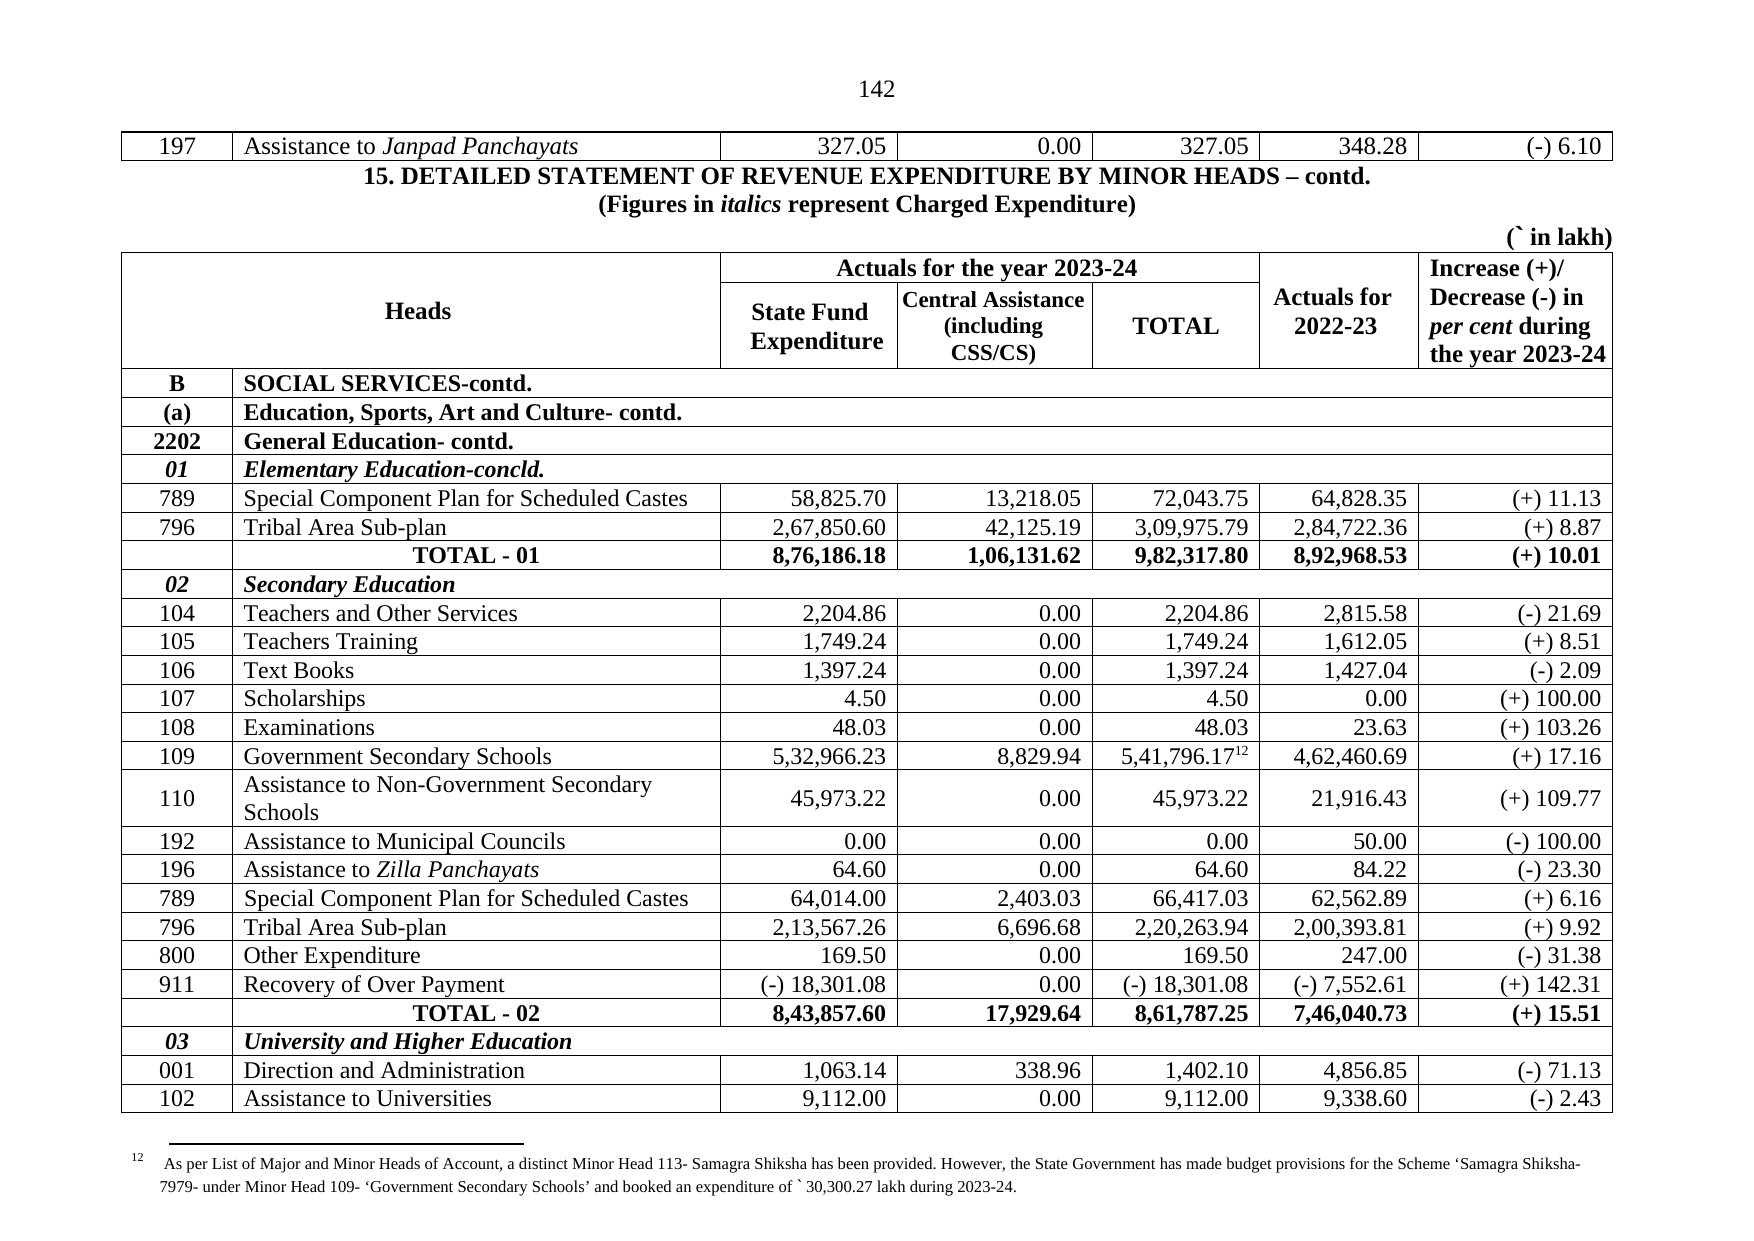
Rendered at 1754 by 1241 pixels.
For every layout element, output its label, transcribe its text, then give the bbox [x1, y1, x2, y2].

table_cell 2,20,263.94 [1093, 913, 1259, 940]
table_cell (+) 109.77 [1419, 770, 1612, 826]
table_cell 5,41,796.17 [1093, 742, 1259, 769]
table_cell 2,204.86 [1093, 599, 1259, 626]
table_cell SOCIAL SERVICES-contd. [233, 369, 1612, 397]
table_cell Teachers and Other Services [233, 599, 720, 626]
table_cell (a) [122, 398, 232, 426]
table_cell 58,825.70 [721, 484, 897, 512]
table_cell 8,43,857.60 [721, 999, 897, 1026]
table_cell Direction and Administration [233, 1056, 720, 1083]
table_cell 1,612.05 [1260, 627, 1418, 655]
table_cell Tribal Area Sub-plan [233, 513, 720, 540]
table_cell (-) 2.43 [1419, 1085, 1612, 1112]
table_cell 0.00 [1260, 685, 1418, 712]
table_cell 2202 [122, 427, 232, 454]
table_header Actuals for the year 2023-24 [721, 253, 1259, 282]
table_cell 800 [122, 941, 232, 969]
table_cell 0.00 [721, 827, 897, 854]
table_cell 0.00 [898, 1085, 1092, 1112]
table_cell 1,749.24 [721, 627, 897, 655]
table_cell 1,06,131.62 [898, 541, 1092, 569]
table_cell Scholarships [233, 685, 720, 712]
table_cell 0.00 [898, 713, 1092, 741]
table_cell (-) 23.30 [1419, 855, 1612, 883]
table_cell 108 [122, 713, 232, 741]
table_cell 1,063.14 [721, 1056, 897, 1083]
table_cell 66,417.03 [1093, 884, 1259, 912]
table_cell 8,76,186.18 [721, 541, 897, 569]
table_cell 1,397.24 [721, 656, 897, 683]
table_cell 1,749.24 [1093, 627, 1259, 655]
table_cell 105 [122, 627, 232, 655]
table_cell [122, 999, 232, 1026]
table_cell 48.03 [721, 713, 897, 741]
table_cell 0.00 [898, 855, 1092, 883]
table_cell 789 [122, 484, 232, 512]
table_cell 911 [122, 970, 232, 997]
table_cell 2,13,567.26 [721, 913, 897, 940]
table_cell 9,112.00 [1093, 1085, 1259, 1112]
table_cell 62,562.89 [1260, 884, 1418, 912]
table_cell (-) 6.10 [1419, 133, 1612, 160]
table_cell 327.05 [1093, 133, 1259, 160]
table_cell State Fund Expenditure [721, 283, 897, 368]
table_cell (-) 31.38 [1419, 941, 1612, 969]
table_cell 64.60 [1093, 855, 1259, 883]
table_cell (+) 17.16 [1419, 742, 1612, 769]
table_cell 0.00 [898, 656, 1092, 683]
table_cell (+) 8.51 [1419, 627, 1612, 655]
table_cell (+) 142.31 [1419, 970, 1612, 997]
table_cell Other Expenditure [233, 941, 720, 969]
table_cell 106 [122, 656, 232, 683]
table_cell 7,46,040.73 [1260, 999, 1418, 1026]
table_cell 2,00,393.81 [1260, 913, 1418, 940]
table_cell 64.60 [721, 855, 897, 883]
table_cell 0.00 [898, 133, 1092, 160]
table_cell 796 [122, 913, 232, 940]
table_cell Education, Sports, Art and Culture- contd. [233, 398, 1612, 426]
table_cell (-) 21.69 [1419, 599, 1612, 626]
table_cell 21,916.43 [1260, 770, 1418, 826]
table_cell 3,09,975.79 [1093, 513, 1259, 540]
table_cell Assistance to Universities [233, 1085, 720, 1112]
table_cell 64,828.35 [1260, 484, 1418, 512]
table_cell 789 [122, 884, 232, 912]
table_cell 169.50 [1093, 941, 1259, 969]
table_cell TOTAL - 02 [233, 999, 720, 1026]
table_cell (+) 9.92 [1419, 913, 1612, 940]
table_cell 2,67,850.60 [721, 513, 897, 540]
table_header Increase (+)/ Decrease (-) in per cent during the year 2023-24 [1419, 253, 1612, 368]
table_cell 2,204.86 [721, 599, 897, 626]
table_cell 1,427.04 [1260, 656, 1418, 683]
table_cell 327.05 [721, 133, 897, 160]
table_cell General Education- contd. [233, 427, 1612, 454]
table_cell (-) 2.09 [1419, 656, 1612, 683]
table_cell 0.00 [898, 827, 1092, 854]
table_cell 9,82,317.80 [1093, 541, 1259, 569]
table_cell Text Books [233, 656, 720, 683]
table_cell Recovery of Over Payment [233, 970, 720, 997]
table_cell (+) 15.51 [1419, 999, 1612, 1026]
table_cell Assistance to Zilla Panchayats [233, 855, 720, 883]
table_cell 02 [122, 570, 232, 597]
table_cell 01 [122, 455, 232, 483]
table_cell (-) 71.13 [1419, 1056, 1612, 1083]
table_cell 42,125.19 [898, 513, 1092, 540]
table_cell 0.00 [898, 970, 1092, 997]
table_cell 13,218.05 [898, 484, 1092, 512]
text (Figures in italics represent Charged Expenditure) [122, 189, 1612, 218]
table_cell (+) 8.87 [1419, 513, 1612, 540]
table_cell 4.50 [721, 685, 897, 712]
table_cell (+) 103.26 [1419, 713, 1612, 741]
table_cell 72,043.75 [1093, 484, 1259, 512]
table_cell Tribal Area Sub-plan [233, 913, 720, 940]
table_cell Special Component Plan for Scheduled Castes [233, 884, 720, 912]
table_cell 110 [122, 770, 232, 826]
table_cell (-) 100.00 [1419, 827, 1612, 854]
table_cell 17,929.64 [898, 999, 1092, 1026]
table_cell Assistance to Non-Government Secondary Schools [233, 770, 720, 826]
table_cell 197 [122, 133, 232, 160]
table_cell (+) 100.00 [1419, 685, 1612, 712]
text 15. DETAILED STATEMENT OF REVENUE EXPENDITURE BY MINOR HEADS – contd. [122, 161, 1612, 189]
table_cell 6,696.68 [898, 913, 1092, 940]
table_cell 0.00 [898, 770, 1092, 826]
table_cell 348.28 [1260, 133, 1418, 160]
table_cell 9,112.00 [721, 1085, 897, 1112]
table_cell 23.63 [1260, 713, 1418, 741]
table_cell 03 [122, 1027, 232, 1055]
table_cell 796 [122, 513, 232, 540]
table_cell 9,338.60 [1260, 1085, 1418, 1112]
table_cell 2,403.03 [898, 884, 1092, 912]
table_cell 4,62,460.69 [1260, 742, 1418, 769]
table_cell (+) 10.01 [1419, 541, 1612, 569]
table_cell 247.00 [1260, 941, 1418, 969]
table_cell 169.50 [721, 941, 897, 969]
table_cell 5,32,966.23 [721, 742, 897, 769]
table_cell 196 [122, 855, 232, 883]
table_cell (-) 18,301.08 [1093, 970, 1259, 997]
table_cell 001 [122, 1056, 232, 1083]
table_cell 2,815.58 [1260, 599, 1418, 626]
table_cell 102 [122, 1085, 232, 1112]
table_cell Special Component Plan for Scheduled Castes [233, 484, 720, 512]
table_cell 0.00 [898, 599, 1092, 626]
table_cell (+) 11.13 [1419, 484, 1612, 512]
table_cell Secondary Education [233, 570, 1612, 597]
table_cell (-) 18,301.08 [721, 970, 897, 997]
table_cell Assistance to Janpad Panchayats [233, 133, 720, 160]
table_cell 338.96 [898, 1056, 1092, 1083]
text (` in lakh) [169, 218, 1612, 252]
table_cell 107 [122, 685, 232, 712]
table_cell 4.50 [1093, 685, 1259, 712]
table_cell Government Secondary Schools [233, 742, 720, 769]
table_cell University and Higher Education [233, 1027, 1612, 1055]
table_cell B [122, 369, 232, 397]
table_cell 0.00 [1093, 827, 1259, 854]
table_cell Examinations [233, 713, 720, 741]
table_cell 192 [122, 827, 232, 854]
table_cell 84.22 [1260, 855, 1418, 883]
table_cell 45,973.22 [1093, 770, 1259, 826]
table_cell (-) 7,552.61 [1260, 970, 1418, 997]
table_cell 48.03 [1093, 713, 1259, 741]
table_cell 8,829.94 [898, 742, 1092, 769]
table_cell 45,973.22 [721, 770, 897, 826]
table_cell 0.00 [898, 941, 1092, 969]
table_cell Elementary Education-concld. [233, 455, 1612, 483]
table_cell 109 [122, 742, 232, 769]
table_header Heads [122, 253, 720, 368]
table_cell 1,402.10 [1093, 1056, 1259, 1083]
table_cell (+) 6.16 [1419, 884, 1612, 912]
table_cell [122, 541, 232, 569]
table_cell Teachers Training [233, 627, 720, 655]
table_cell TOTAL - 01 [233, 541, 720, 569]
table_cell 8,92,968.53 [1260, 541, 1418, 569]
table_cell 64,014.00 [721, 884, 897, 912]
table_cell 4,856.85 [1260, 1056, 1418, 1083]
table_cell 2,84,722.36 [1260, 513, 1418, 540]
table_cell 0.00 [898, 685, 1092, 712]
table_cell 8,61,787.25 [1093, 999, 1259, 1026]
table_cell Central Assistance (including CSS/CS) [898, 283, 1092, 368]
table_cell 50.00 [1260, 827, 1418, 854]
table_cell 0.00 [898, 627, 1092, 655]
table_cell 104 [122, 599, 232, 626]
table_cell 1,397.24 [1093, 656, 1259, 683]
table_cell TOTAL [1093, 283, 1259, 368]
table_header Actuals for 2022-23 [1260, 253, 1418, 368]
table_cell Assistance to Municipal Councils [233, 827, 720, 854]
